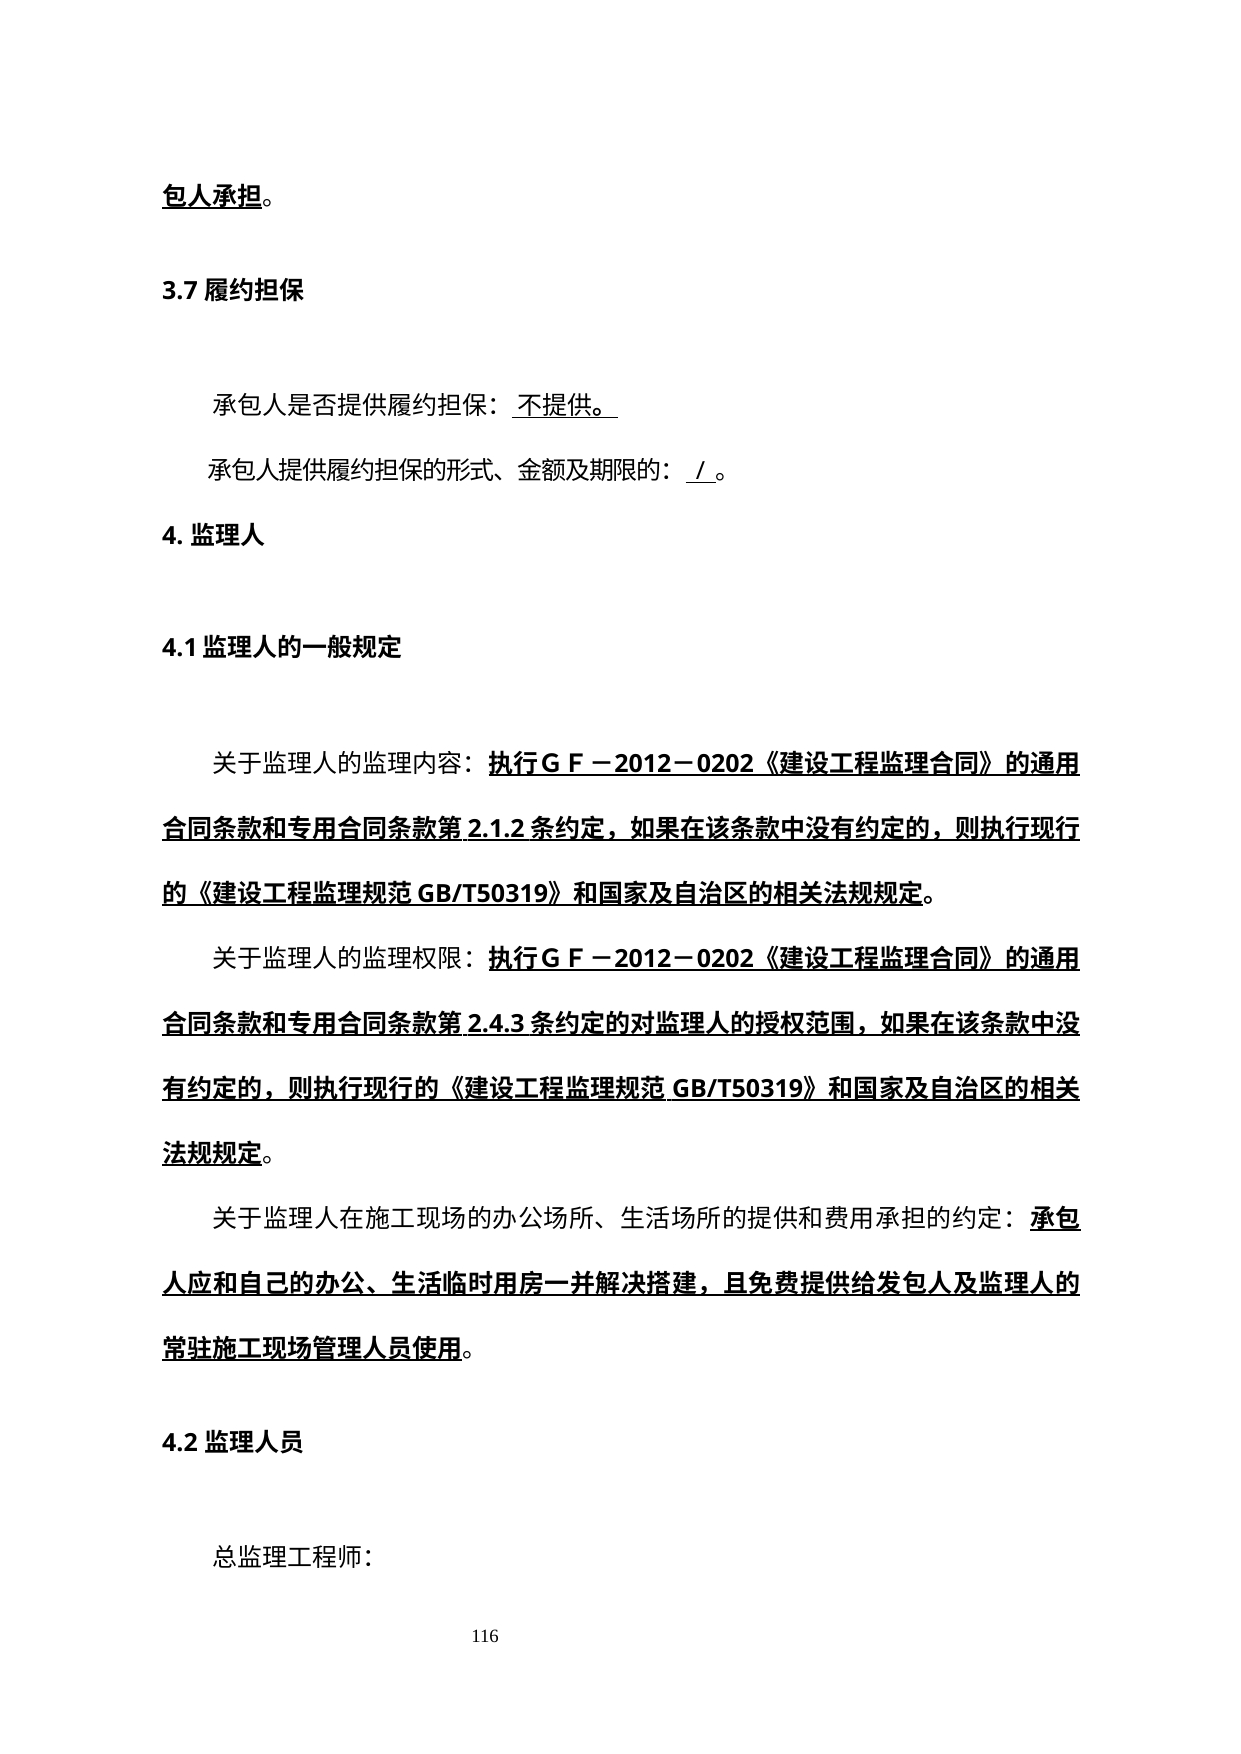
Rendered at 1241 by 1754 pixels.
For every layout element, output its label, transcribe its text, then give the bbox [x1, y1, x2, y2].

text 4.2 监理人员 [162, 1408, 1081, 1473]
text 4.1监理人的一般规定 [162, 613, 1081, 678]
text 承包人是否提供履约担保： 不提供。 [162, 371, 1081, 436]
text 承包人提供履约担保的形式、金额及期限的： / 。 [162, 436, 1081, 501]
text 4. 监理人 [162, 501, 1081, 566]
text 总监理工程师： [162, 1523, 1081, 1588]
text 3.7 履约担保 [162, 256, 1081, 321]
text 关于监理人的监理权限：执行ＧＦ－2012－0202《建设工程监理合同》的通用合同条款和专用合同条款第2.4.3条约定的对监理人的授权范围，如果在该条款中没有约定的，则执行现行的《建设工程监理规范GB/T50319》和国家及自治区的相关法规规定。 [162, 924, 1081, 1184]
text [162, 162, 1081, 227]
text 关于监理人在施工现场的办公场所、生活场所的提供和费用承担的约定：承包人应和自己的办公、生活临时用房一并解决搭建，且免费提供给发包人及监理人的常驻施工现场管理人员使用。 [162, 1184, 1081, 1379]
text 关于监理人的监理内容：执行ＧＦ－2012－0202《建设工程监理合同》的通用合同条款和专用合同条款第2.1.2条约定，如果在该条款中没有约定的，则执行现行的《建设工程监理规范GB/T50319》和国家及自治区的相关法规规定。 [162, 729, 1081, 924]
